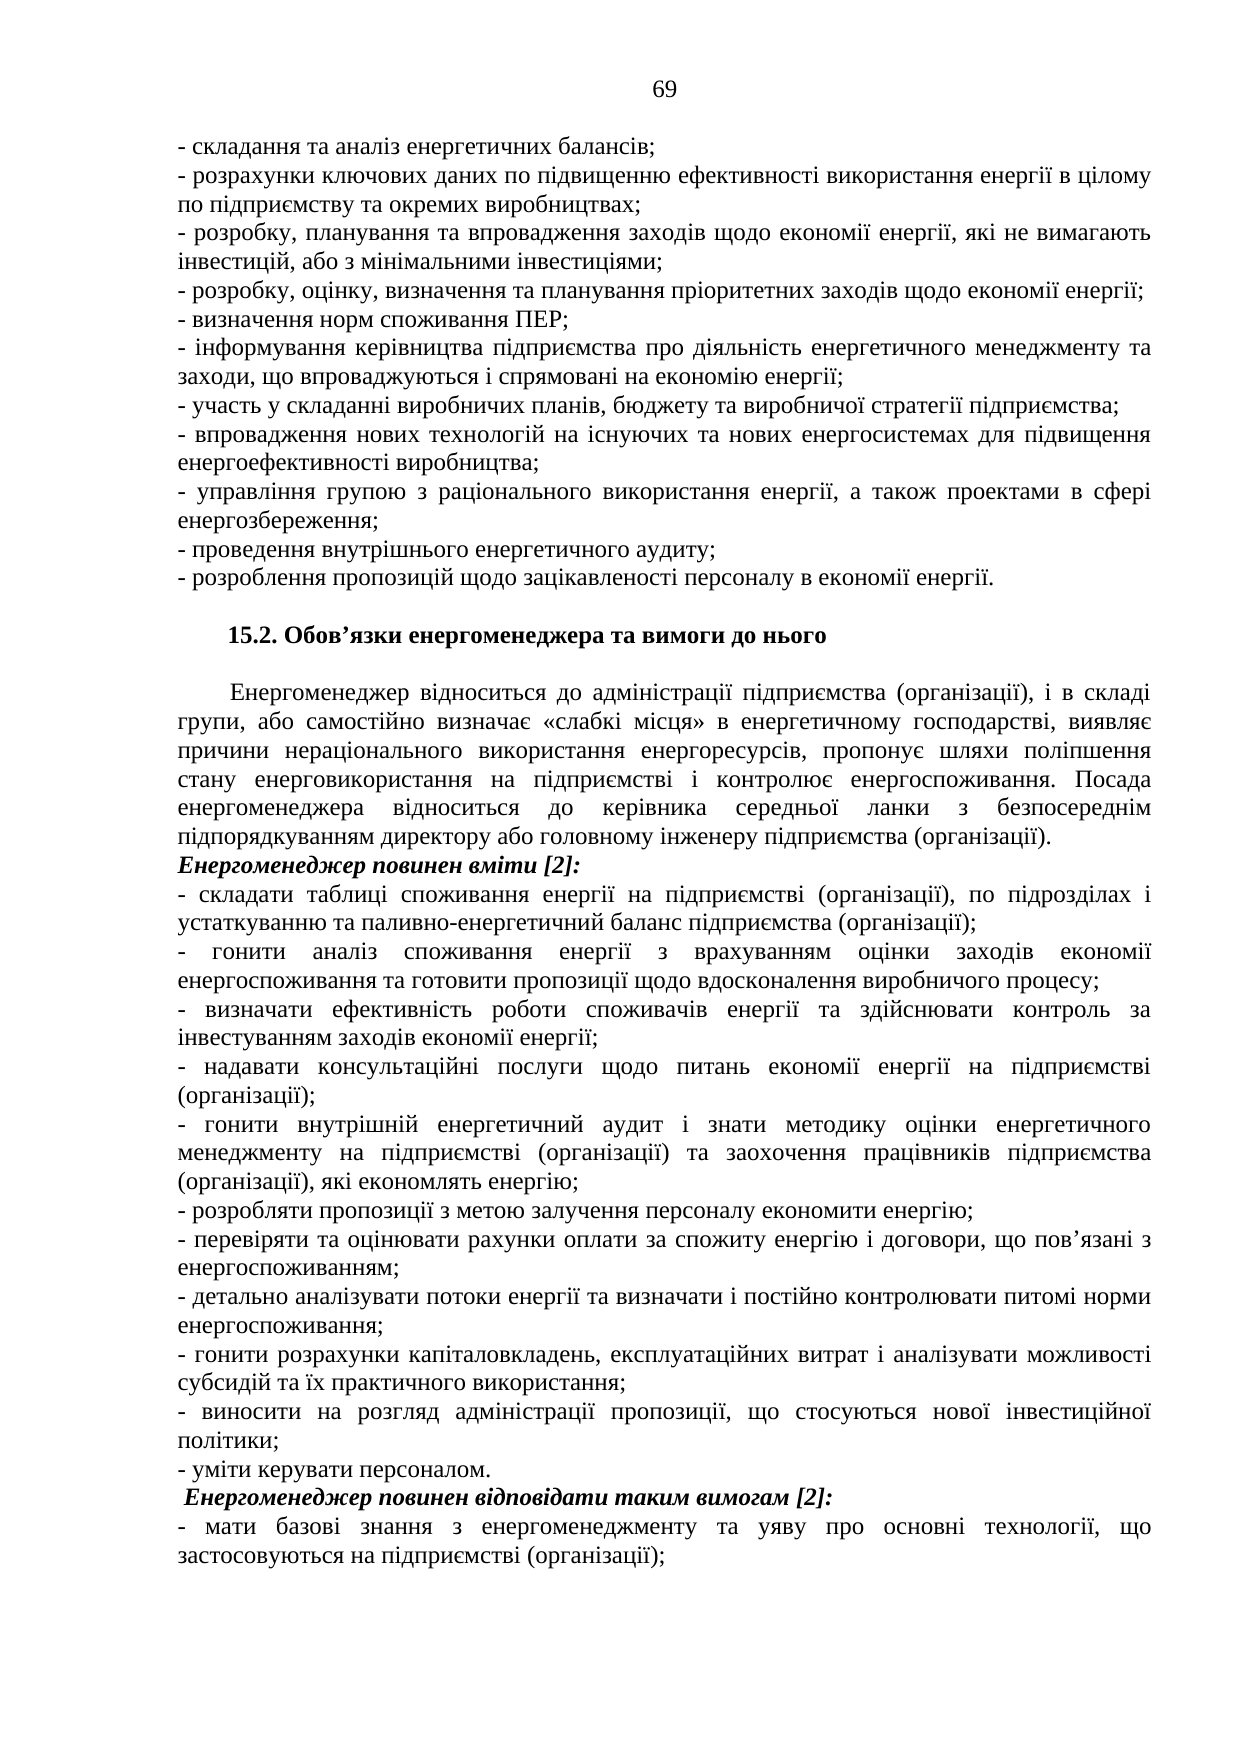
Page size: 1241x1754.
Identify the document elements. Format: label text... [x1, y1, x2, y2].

text - визначення норм споживання ПЕР; [177, 304, 1152, 332]
text - управління групою з раціонального використання енергії, а також проектами в сфері енергозбереження; [177, 476, 1152, 534]
text - складання та аналіз енергетичних балансів; [177, 131, 1152, 160]
text - розробку, планування та впровадження заходів щодо економії енергії, які не вимагають інвестицій, або з мінімальними інвестиціями; [177, 217, 1152, 275]
text - участь у складанні виробничих планів, бюджету та виробничої стратегії підприємства; [177, 390, 1152, 419]
text Енергоменеджер повинен вміти [2]: [177, 850, 1152, 879]
text - мати базові знання з енергоменеджменту та уяву про основні технології, що застосовуються на підприємстві (організації); [177, 1511, 1152, 1569]
text - уміти керувати персоналом. [177, 1454, 1152, 1482]
text - детально аналізувати потоки енергії та визначати і постійно контролювати питомі норми енергоспоживання; [177, 1281, 1152, 1339]
text - розробляти пропозиції з метою залучення персоналу економити енергію; [177, 1195, 1152, 1224]
text - перевіряти та оцінювати рахунки оплати за спожиту енергію і договори, що пов’язані з енергоспоживанням; [177, 1224, 1152, 1281]
text - проведення внутрішнього енергетичного аудиту; [177, 534, 1152, 562]
text - виносити на розгляд адміністрації пропозиції, що стосуються нової інвестиційної політики; [177, 1396, 1152, 1454]
text - розробку, оцінку, визначення та планування пріоритетних заходів щодо економії енергії; [177, 275, 1152, 304]
text - гонити розрахунки капіталовкладень, експлуатаційних витрат і аналізувати можливості субсидій та їх практичного використання; [177, 1339, 1152, 1396]
text - розрахунки ключових даних по підвищенню ефективності використання енергії в цілому по підприємству та окремих виробництвах; [177, 160, 1152, 217]
text - складати таблиці споживання енергії на підприємстві (організації), по підрозділах і устаткуванню та паливно-енергетичний баланс підприємства (організації); [177, 879, 1152, 936]
text - надавати консультаційні послуги щодо питань економії енергії на підприємстві (організації); [177, 1051, 1152, 1109]
text - гонити внутрішній енергетичний аудит і знати методику оцінки енергетичного менеджменту на підприємстві (організації) та заохочення працівників підприємства (організації), які економлять енергію; [177, 1109, 1152, 1195]
text 15.2. Обов’язки енергоменеджера та вимоги до нього [215, 620, 1152, 649]
text - розроблення пропозицій щодо зацікавленості персоналу в економії енергії. [177, 562, 1152, 591]
text Енергоменеджер повинен відповідати таким вимогам [2]: [177, 1482, 1152, 1511]
text - гонити аналіз споживання енергії з врахуванням оцінки заходів економії енергоспоживання та готовити пропозиції щодо вдосконалення виробничого процесу; [177, 936, 1152, 994]
text - впровадження нових технологій на існуючих та нових енергосистемах для підвищення енергоефективності виробництва; [177, 419, 1152, 476]
text Енергоменеджер відноситься до адміністрації підприємства (організації), і в складі групи, або самостійно визначає «слабкі місця» в енергетичному господарстві, виявляє причини нераціонального використання енергоресурсів, пропонує шляхи поліпшення стану енерговикористання на підприємстві і контролює енергоспоживання. Посада енергоменеджера відноситься до керівника середньої ланки з безпосереднім підпорядкуванням директору або головному інженеру підприємства (організації). [177, 677, 1152, 850]
text - інформування керівництва підприємства про діяльність енергетичного менеджменту та заходи, що впроваджуються і спрямовані на економію енергії; [177, 332, 1152, 390]
text - визначати ефективність роботи споживачів енергії та здійснювати контроль за інвестуванням заходів економії енергії; [177, 994, 1152, 1051]
